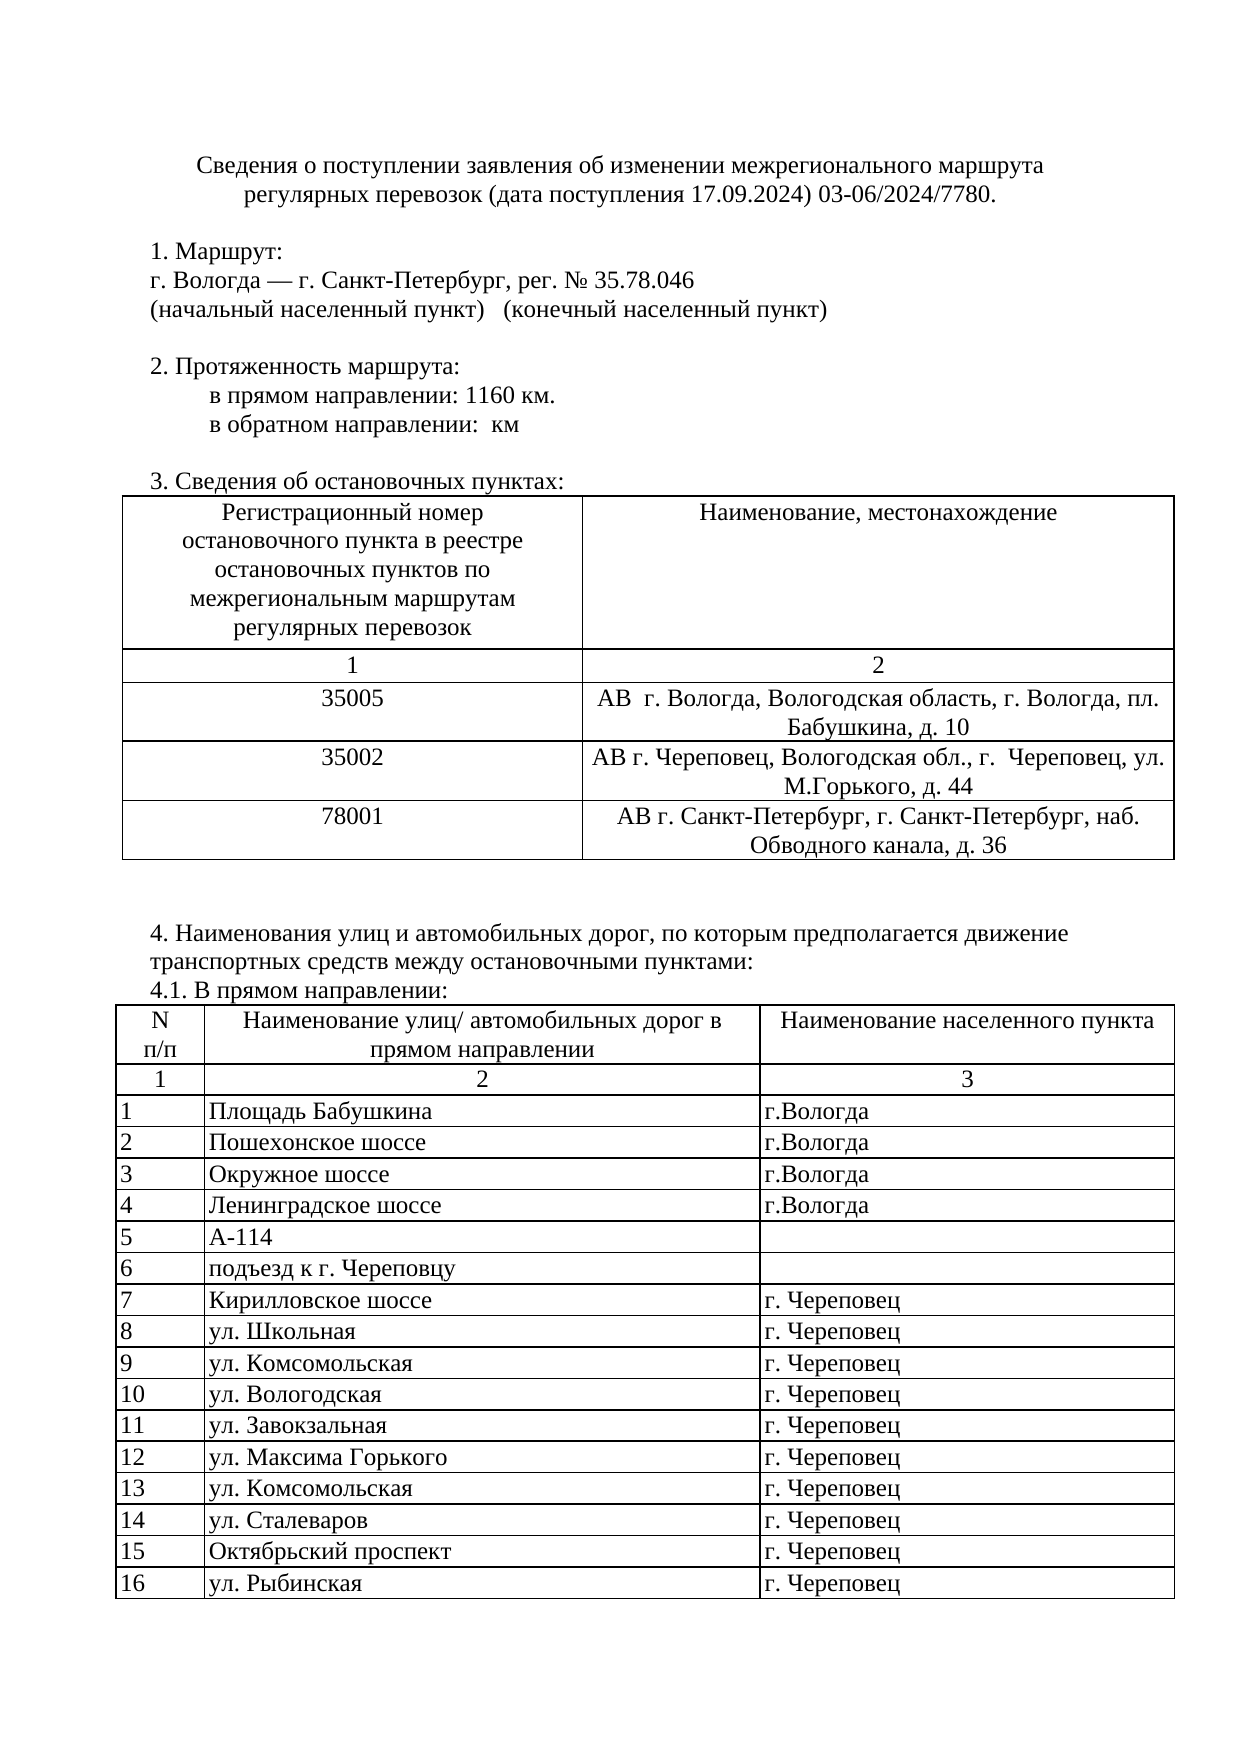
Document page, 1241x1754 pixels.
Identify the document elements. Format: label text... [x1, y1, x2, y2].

table_header Наименование населенного пункта [761, 1006, 1174, 1063]
table_header N п/п [117, 1006, 204, 1063]
table_cell 2 [205, 1065, 759, 1094]
table_cell 8 [117, 1316, 204, 1346]
table_cell г.Вологда [761, 1096, 1174, 1126]
text в прямом направлении: 1160 км. [150, 380, 1090, 409]
text (начальный населенный пункт) (конечный населенный пункт) [150, 294, 1090, 322]
table_cell г. Череповец [761, 1348, 1174, 1377]
table_cell 35002 [123, 742, 582, 799]
text Сведения о поступлении заявления об изменении межрегионального маршрута регулярных перевозок (дата поступления 17.09.2024) 03-06/2024/7780. [150, 150, 1090, 207]
table_cell 13 [117, 1473, 204, 1503]
table_cell АВ г. Санкт-Петербург, г. Санкт-Петербург, наб. Обводного канала, д. 36 [583, 801, 1173, 858]
table_cell г. Череповец [761, 1379, 1174, 1409]
table_cell [761, 1222, 1174, 1252]
table_cell ул. Комсомольская [205, 1473, 759, 1503]
table_cell 16 [117, 1568, 204, 1598]
table_cell ул. Вологодская [205, 1379, 759, 1409]
table_cell г. Череповец [761, 1442, 1174, 1472]
table_cell 9 [117, 1348, 204, 1377]
table_cell 10 [117, 1379, 204, 1409]
table_header Наименование улиц/ автомобильных дорог в прямом направлении [205, 1006, 759, 1063]
text 4. Наименования улиц и автомобильных дорог, по которым предполагается движение транспортных средств между остановочными пунктами: [150, 918, 1090, 975]
table_cell г. Череповец [761, 1473, 1174, 1503]
table_cell Окружное шоссе [205, 1159, 759, 1189]
text 1. Маршрут: [150, 236, 1090, 265]
table_cell 1 [123, 650, 582, 681]
table_header Наименование, местонахождение [583, 497, 1173, 648]
table_cell 3 [761, 1065, 1174, 1094]
table_cell 6 [117, 1253, 204, 1283]
table_cell 35005 [123, 683, 582, 740]
table_cell г. Череповец [761, 1568, 1174, 1598]
table_cell Ленинградское шоссе [205, 1190, 759, 1220]
text 2. Протяженность маршрута: [150, 351, 1090, 380]
table_cell 4 [117, 1190, 204, 1220]
table_cell 14 [117, 1505, 204, 1535]
table_cell 12 [117, 1442, 204, 1472]
table_cell г. Череповец [761, 1411, 1174, 1440]
table_cell г. Череповец [761, 1536, 1174, 1566]
table_header Регистрационный номер остановочного пункта в реестре остановочных пунктов по межрегиональным маршрутам регулярных перевозок [123, 497, 582, 648]
table_cell ул. Максима Горького [205, 1442, 759, 1472]
table_cell г.Вологда [761, 1127, 1174, 1157]
text 4.1. В прямом направлении: [150, 975, 1090, 1004]
table_cell ул. Комсомольская [205, 1348, 759, 1377]
table_cell 78001 [123, 801, 582, 858]
table_cell 3 [117, 1159, 204, 1189]
table_cell ул. Завокзальная [205, 1411, 759, 1440]
table_cell [761, 1253, 1174, 1283]
text г. Вологда — г. Санкт-Петербург, рег. № 35.78.046 [150, 265, 1090, 294]
table_cell подъезд к г. Череповцу [205, 1253, 759, 1283]
table_cell ул. Рыбинская [205, 1568, 759, 1598]
table_cell 11 [117, 1411, 204, 1440]
text 3. Сведения об остановочных пунктах: [150, 466, 1090, 495]
table_cell АВ г. Вологда, Вологодская область, г. Вологда, пл. Бабушкина, д. 10 [583, 683, 1173, 740]
table_cell г. Череповец [761, 1505, 1174, 1535]
table_cell Площадь Бабушкина [205, 1096, 759, 1126]
table_cell 2 [117, 1127, 204, 1157]
table_cell 1 [117, 1096, 204, 1126]
table_cell АВ г. Череповец, Вологодская обл., г. Череповец, ул. М.Горького, д. 44 [583, 742, 1173, 799]
table_cell Октябрьский проспект [205, 1536, 759, 1566]
table_cell г.Вологда [761, 1159, 1174, 1189]
table_cell 2 [583, 650, 1173, 681]
text в обратном направлении: км [150, 409, 1090, 437]
table_cell 7 [117, 1285, 204, 1314]
table_cell Кирилловское шоссе [205, 1285, 759, 1314]
table_cell г. Череповец [761, 1285, 1174, 1314]
table_cell г. Череповец [761, 1316, 1174, 1346]
table_cell Пошехонское шоссе [205, 1127, 759, 1157]
table_cell А-114 [205, 1222, 759, 1252]
table_cell 15 [117, 1536, 204, 1566]
table_cell 5 [117, 1222, 204, 1252]
table_cell ул. Сталеваров [205, 1505, 759, 1535]
table_cell г.Вологда [761, 1190, 1174, 1220]
table_cell 1 [117, 1065, 204, 1094]
table_cell ул. Школьная [205, 1316, 759, 1346]
